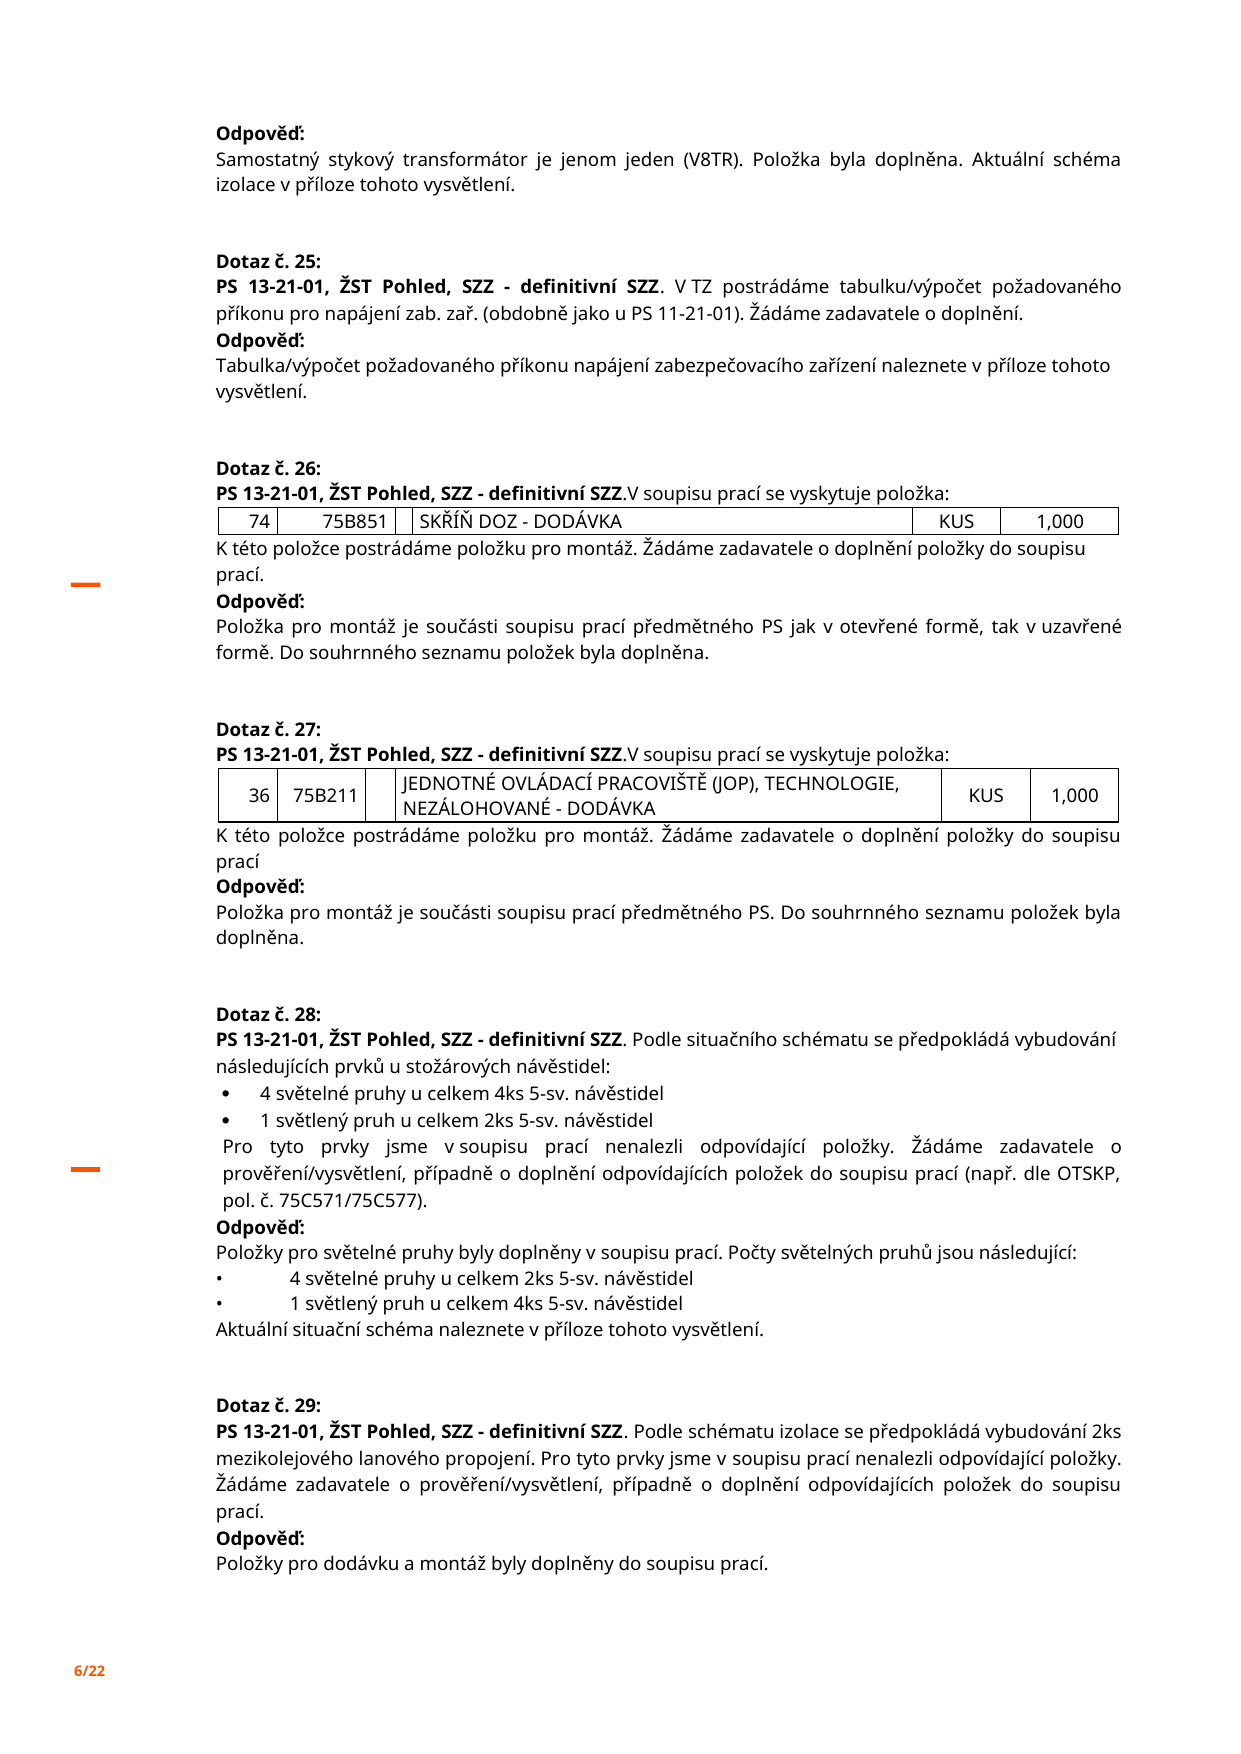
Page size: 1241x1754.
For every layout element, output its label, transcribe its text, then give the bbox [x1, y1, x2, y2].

text Odpověď: [216, 873, 1122, 899]
text Odpověď: [216, 588, 1122, 614]
text PS 13-21-01, ŽST Pohled, SZZ - definitivní SZZ. V TZ postrádáme tabulku/výpočet požadovaného příkonu pro napájení zab. zař. (obdobně jako u PS 11-21-01). Žádáme zadavatele o doplnění. [216, 274, 1122, 326]
list 1 světlený pruh u celkem 2ks 5-sv. návěstidel [222, 1107, 1122, 1132]
text Aktuální situační schéma naleznete v příloze tohoto vysvětlení. [216, 1316, 1122, 1342]
text Tabulka/výpočet požadovaného příkonu napájení zabezpečovacího zařízení naleznete v příloze tohoto vysvětlení. [216, 353, 1122, 404]
text Dotaz č. 28: [216, 1001, 1122, 1027]
table_header 36 [219, 769, 277, 821]
text PS 13-21-01, ŽST Pohled, SZZ - definitivní SZZ. Podle situačního schématu se předpokládá vybudování následujících prvků u stožárových návěstidel: [216, 1027, 1122, 1079]
text Odpověď: [216, 121, 1122, 146]
text Dotaz č. 26: [216, 455, 1122, 480]
text Položky pro dodávku a montáž byly doplněny do soupisu prací. [216, 1551, 1122, 1576]
table_header 1,000 [1001, 508, 1118, 534]
text Odpověď: [216, 1525, 1122, 1551]
table_header 1,000 [1031, 769, 1118, 821]
table_header KUS [942, 769, 1030, 821]
text Položka pro montáž je součásti soupisu prací předmětného PS. Do souhrnného seznamu položek byla doplněna. [216, 899, 1122, 950]
text Položky pro světelné pruhy byly doplněny v soupisu prací. Počty světelných pruhů jsou následující: [216, 1239, 1122, 1265]
text PS 13-21-01, ŽST Pohled, SZZ - definitivní SZZ.V soupisu prací se vyskytuje položka: [216, 480, 1122, 506]
text Dotaz č. 27: [216, 716, 1122, 741]
table_header KUS [913, 508, 1000, 534]
table_header [396, 508, 412, 534]
table_header 74 [219, 508, 277, 534]
table_header [366, 769, 395, 821]
text Pro tyto prvky jsme v soupisu prací nenalezli odpovídající položky. Žádáme zadavatele o prověření/vysvětlení, případně o doplnění odpovídajících položek do soupisu prací (např. dle OTSKP, pol. č. 75C571/75C577). [222, 1134, 1122, 1213]
text • 4 světelné pruhy u celkem 2ks 5-sv. návěstidel [216, 1265, 1122, 1291]
text Odpověď: [216, 1214, 1122, 1239]
text K této položce postrádáme položku pro montáž. Žádáme zadavatele o doplnění položky do soupisu prací. [216, 535, 1122, 587]
text PS 13-21-01, ŽST Pohled, SZZ - definitivní SZZ.V soupisu prací se vyskytuje položka: [216, 741, 1122, 767]
text Dotaz č. 29: [216, 1393, 1122, 1418]
text Odpověď: [216, 327, 1122, 353]
text K této položce postrádáme položku pro montáž. Žádáme zadavatele o doplnění položky do soupisu prací [216, 822, 1122, 873]
text Dotaz č. 25: [216, 248, 1122, 274]
list 4 světelné pruhy u celkem 4ks 5-sv. návěstidel [222, 1080, 1122, 1106]
text Samostatný stykový transformátor je jenom jeden (V8TR). Položka byla doplněna. Aktuální schéma izolace v příloze tohoto vysvětlení. [216, 146, 1122, 197]
table_header SKŘÍŇ DOZ - DODÁVKA [413, 508, 912, 534]
table_header 75B211 [278, 769, 365, 821]
text PS 13-21-01, ŽST Pohled, SZZ - definitivní SZZ. Podle schématu izolace se předpokládá vybudování 2ks mezikolejového lanového propojení. Pro tyto prvky jsme v soupisu prací nenalezli odpovídající položky. Žádáme zadavatele o prověření/vysvětlení, případně o doplnění odpovídajících položek do soupisu prací. [216, 1418, 1122, 1524]
table_header 75B851 [278, 508, 395, 534]
text Položka pro montáž je součásti soupisu prací předmětného PS jak v otevřené formě, tak v uzavřené formě. Do souhrnného seznamu položek byla doplněna. [216, 614, 1122, 665]
text • 1 světlený pruh u celkem 4ks 5-sv. návěstidel [216, 1291, 1122, 1316]
table_header JEDNOTNÉ OVLÁDACÍ PRACOVIŠTĚ (JOP), TECHNOLOGIE, NEZÁLOHOVANÉ - DODÁVKA [396, 769, 941, 821]
